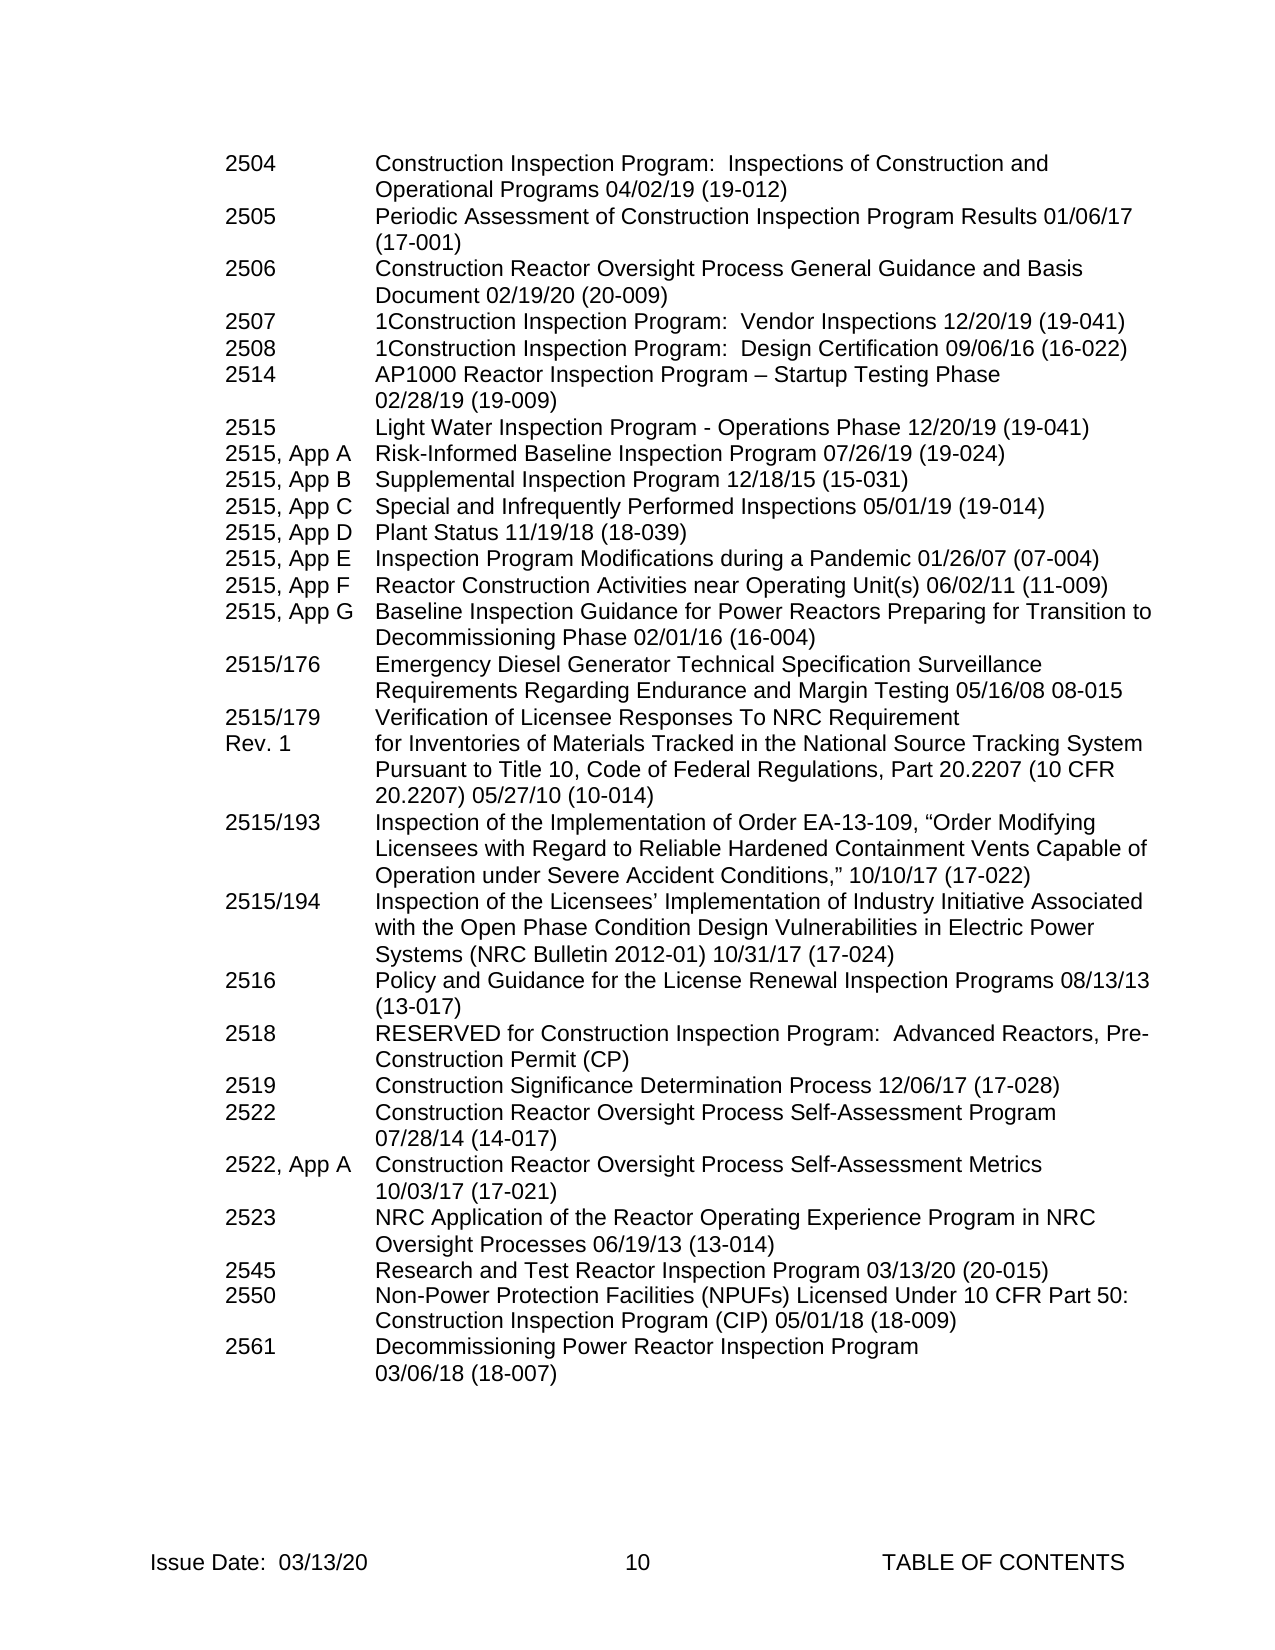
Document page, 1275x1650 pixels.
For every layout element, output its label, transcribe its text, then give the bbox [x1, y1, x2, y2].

text 02/28/19 (19-009) [150, 387, 1172, 413]
text 2515/194 Inspection of the Licensees’ Implementation of Industry Initiative Associated with the Open Phase Condition Design Vulnerabilities in Electric Power Systems (NRC Bulletin 2012-01) 10/31/17 (17-024) [225, 888, 1172, 967]
text 2515/179 Verification of Licensee Responses To NRC Requirement [150, 703, 1172, 730]
text Rev. 1 for Inventories of Materials Tracked in the National Source Tracking System Pursuant to Title 10, Code of Federal Regulations, Part 20.2207 (10 CFR 20.2207) 05/27/10 (10-014) [225, 730, 1172, 809]
text 2505 Periodic Assessment of Construction Inspection Program Results 01/06/17 (17-001) [150, 203, 1172, 255]
text 2506 Construction Reactor Oversight Process General Guidance and Basis Document 02/19/20 (20-009) [150, 255, 1172, 308]
text 2522, App A Construction Reactor Oversight Process Self-Assessment Metrics [225, 1151, 1172, 1178]
text 2515 Light Water Inspection Program - Operations Phase 12/20/19 (19-041) [150, 413, 1172, 440]
text 2515/176 Emergency Diesel Generator Technical Specification Surveillance Requirements Regarding Endurance and Margin Testing 05/16/08 08-015 [150, 651, 1172, 703]
text 2507 Construction Inspection Program: Vendor Inspections 12/20/19 (19-041) [150, 308, 1172, 334]
text 2515, App F Reactor Construction Activities near Operating Unit(s) 06/02/11 (11-009) [150, 572, 1172, 598]
text 2515, App D Plant Status 11/19/18 (18-039) [225, 519, 1172, 545]
text 07/28/14 (14-017) [225, 1125, 1172, 1151]
text 2561 Decommissioning Power Reactor Inspection Program [225, 1333, 1172, 1359]
text 2545 Research and Test Reactor Inspection Program 03/13/20 (20-015) [150, 1257, 1172, 1283]
text 2522 Construction Reactor Oversight Process Self-Assessment Program [225, 1099, 1172, 1125]
text 2504 Construction Inspection Program: Inspections of Construction and Operational Programs 04/02/19 (19-012) [150, 150, 1172, 203]
text 2550 Non-Power Protection Facilities (NPUFs) Licensed Under 10 CFR Part 50: Construction Inspection Program (CIP) 05/01/18 (18-009) [225, 1283, 1172, 1333]
text 2516 Policy and Guidance for the License Renewal Inspection Programs 08/13/13 (13-017) [225, 967, 1172, 1020]
text 2515, App C Special and Infrequently Performed Inspections 05/01/19 (19-014) [225, 493, 1172, 519]
text 2515/193 Inspection of the Implementation of Order EA-13-109, “Order Modifying Licensees with Regard to Reliable Hardened Containment Vents Capable of Operation under Severe Accident Conditions,” 10/10/17 (17-022) [225, 809, 1172, 888]
text 2515, App B Supplemental Inspection Program 12/18/15 (15-031) [225, 466, 1172, 493]
text 2508 Construction Inspection Program: Design Certification 09/06/16 (16-022) [150, 334, 1172, 361]
text 2519 Construction Significance Determination Process 12/06/17 (17-028) [150, 1072, 1172, 1099]
text 2515, App G Baseline Inspection Guidance for Power Reactors Preparing for Transition to Decommissioning Phase 02/01/16 (16-004) [225, 598, 1172, 651]
text 03/06/18 (18-007) [375, 1359, 1172, 1386]
text 2518 RESERVED for Construction Inspection Program: Advanced Reactors, Pre-Construction Permit (CP) [150, 1020, 1172, 1072]
text 2523 NRC Application of the Reactor Operating Experience Program in NRC Oversight Processes 06/19/13 (13-014) [150, 1204, 1172, 1257]
text 2515, App A Risk-Informed Baseline Inspection Program 07/26/19 (19-024) [150, 440, 1172, 466]
text 2515, App E Inspection Program Modifications during a Pandemic 01/26/07 (07-004) [225, 545, 1172, 572]
text 10/03/17 (17-021) [225, 1178, 1172, 1204]
text 2514 AP1000 Reactor Inspection Program – Startup Testing Phase [150, 361, 1172, 387]
